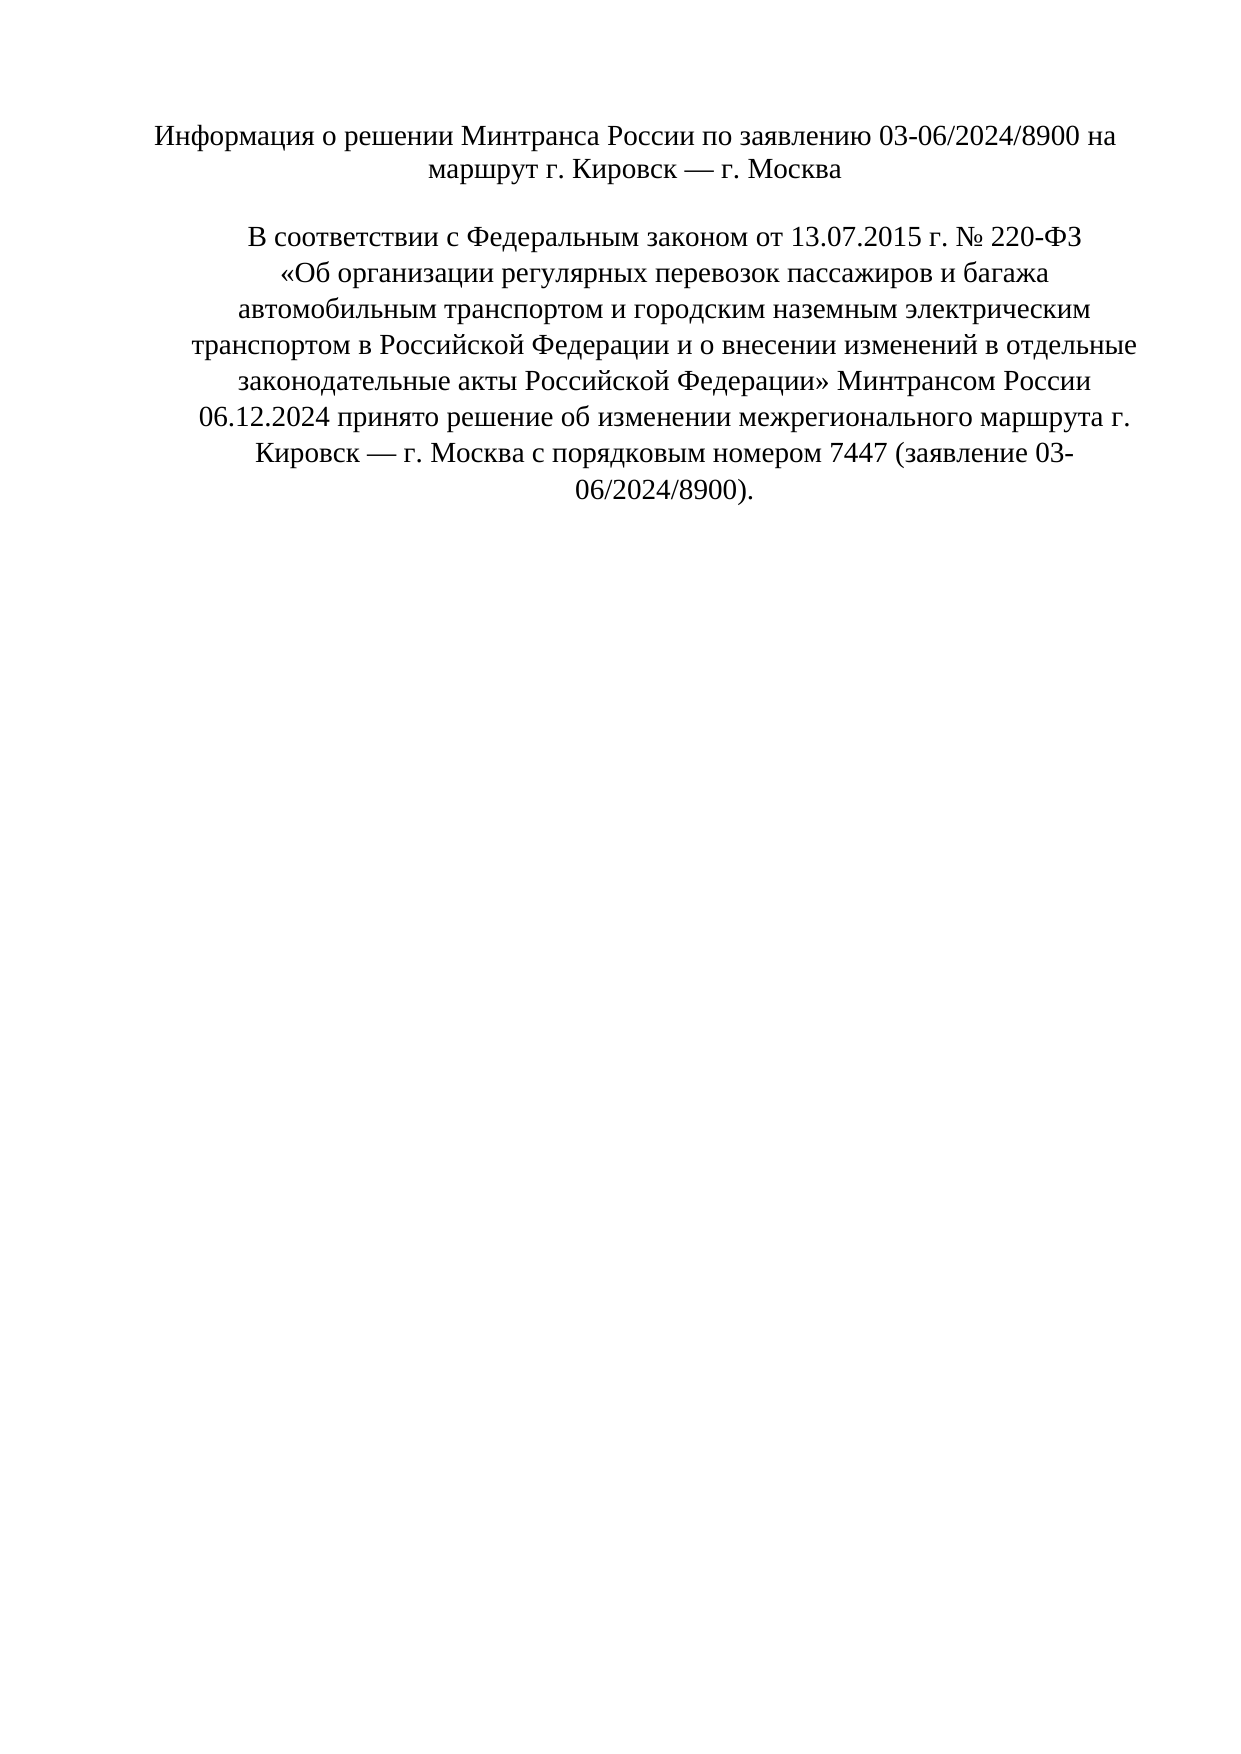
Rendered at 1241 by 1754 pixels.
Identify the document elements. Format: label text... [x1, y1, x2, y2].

text Информация о решении Минтранса России по заявлению 03-06/2024/8900 на маршрут г. Кировск — г. Москва [118, 118, 1152, 185]
text В соответствии с Федеральным законом от 13.07.2015 г. № 220-ФЗ «Об организации регулярных перевозок пассажиров и багажа автомобильным транспортом и городским наземным электрическим транспортом в Российской Федерации и о внесении изменений в отдельные законодательные акты Российской Федерации» Минтрансом России 06.12.2024 принято решение об изменении межрегионального маршрута г. Кировск — г. Москва с порядковым номером 7447 (заявление 03-06/2024/8900). [177, 219, 1152, 505]
